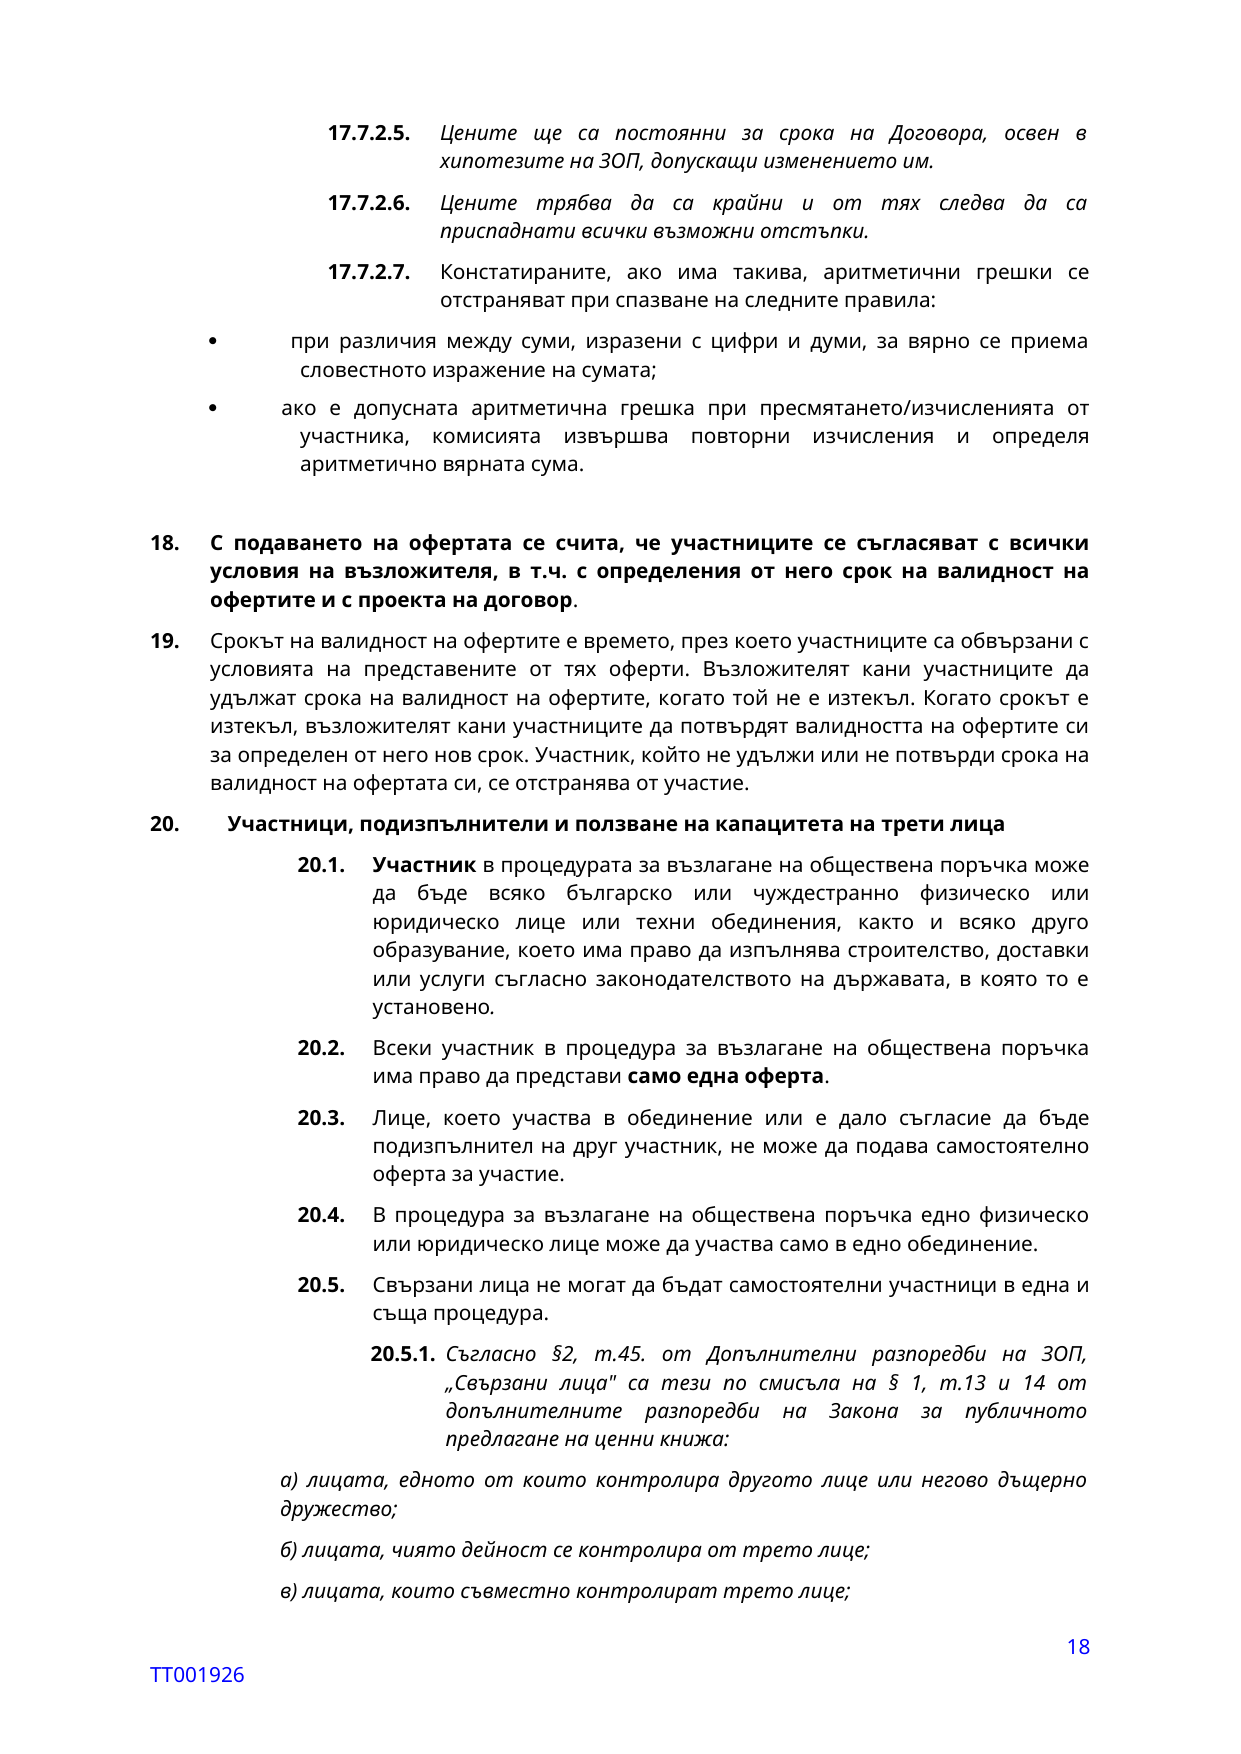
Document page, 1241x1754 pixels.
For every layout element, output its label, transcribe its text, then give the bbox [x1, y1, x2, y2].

list Срокът на валидност на офертите е времето, през което участниците са обвързани с условията на представените от тях оферти. Възложителят кани участниците да удължат срока на валидност на офертите, когато той не е изтекъл. Когато срокът е изтекъл, възложителят кани участниците да потвърдят валидността на офертите си за определен от него нов срок. Участник, който не удължи или не потвърди срока на валидност на офертата си, се отстранява от участие. [150, 626, 1090, 797]
list Цените ще са постоянни за срока на Договора, освен в хипотезите на ЗОП, допускащи изменението им. [327, 118, 1090, 175]
list Констатираните, ако има такива, аритметични грешки се отстраняват при спазване на следните правила: [327, 257, 1090, 314]
list при различия между суми, изразени с цифри и думи, за вярно се приема словестното изражение на сумата; [209, 326, 1090, 383]
list Лице, което участва в обединение или е дало съгласие да бъде подизпълнител на друг участник, не може да подава самостоятелно оферта за участие. [297, 1103, 1090, 1188]
list Съгласно §2, т.45. от Допълнителни разпоредби на ЗОП, „Свързани лица" са тези по смисъла на § 1, т.13 и 14 от допълнителните разпоредби на Закона за публичното предлагане на ценни книжа: [370, 1339, 1090, 1453]
text а) лицата, едното от които контролира другото лице или негово дъщерно дружество; [280, 1465, 1090, 1522]
text в) лицата, които съвместно контролират трето лице; [280, 1576, 1090, 1604]
list Цените трябва да са крайни и от тях следва да са приспаднати всички възможни отстъпки. [327, 188, 1090, 244]
list Участник в процедурата за възлагане на обществена поръчка може да бъде всяко българско или чуждестранно физическо или юридическо лице или техни обединения, както и всяко друго образувание, което има право да изпълнява строителство, доставки или услуги съгласно законодателството на държавата, в която то е установено. [297, 850, 1090, 1021]
list С подаването на офертата се счита, че участниците се съгласяват с всички условия на възложителя, в т.ч. с определения от него срок на валидност на офертите и с проекта на договор. [150, 528, 1090, 613]
list В процедура за възлагане на обществена поръчка едно физическо или юридическо лице може да участва само в едно обединение. [297, 1200, 1090, 1257]
list Участници, подизпълнители и ползване на капацитета на трети лица [150, 809, 1090, 838]
list Всеки участник в процедура за възлагане на обществена поръчка има право да представи само една оферта. [297, 1033, 1090, 1090]
text б) лицата, чиято дейност се контролира от трето лице; [280, 1535, 1090, 1563]
list Свързани лица не могат да бъдат самостоятелни участници в една и съща процедура. [297, 1270, 1090, 1327]
list ако е допусната аритметична грешка при пресмятането/изчисленията от участника, комисията извършва повторни изчисления и определя аритметично вярната сума. [209, 393, 1090, 478]
